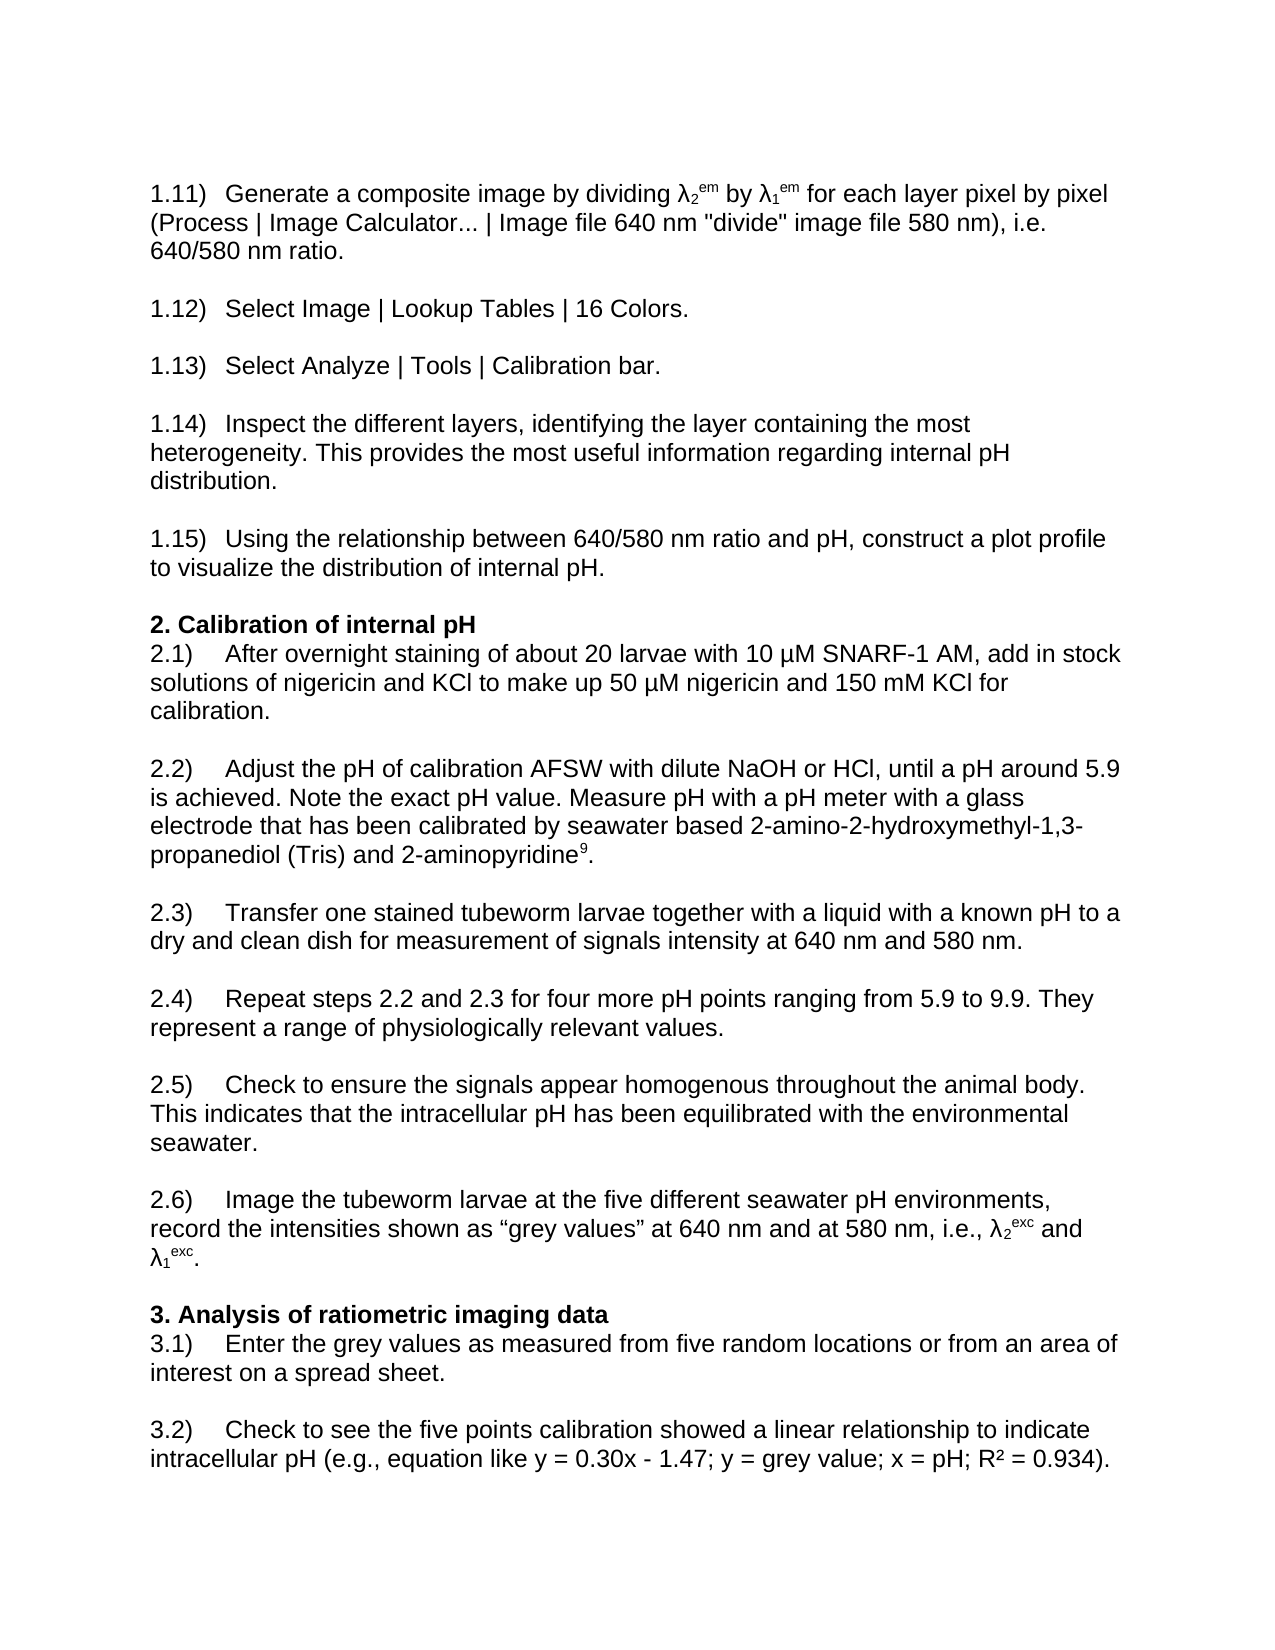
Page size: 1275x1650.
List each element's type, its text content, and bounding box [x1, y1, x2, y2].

text 3. Analysis of ratiometric imaging data [150, 1300, 1125, 1329]
list Adjust the pH of calibration AFSW with dilute NaOH or HCl, until a pH around 5.9 is achieved. Note the exact pH value. Measure pH with a pH meter with a glass electrode that has been calibrated by seawater based 2-amino-2-hydroxymethyl-1,3-propanediol (Tris) and 2-aminopyridine9. [150, 754, 1125, 869]
list Repeat steps 2.2 and 2.3 for four more pH points ranging from 5.9 to 9.9. They represent a range of physiologically relevant values. [150, 984, 1125, 1041]
list After overnight staining of about 20 larvae with 10 µM SNARF-1 AM, add in stock solutions of nigericin and KCl to make up 50 µM nigericin and 150 mM KCl for calibration. [150, 639, 1125, 725]
text 2. Calibration of internal pH [150, 610, 1125, 639]
list Image the tubeworm larvae at the five different seawater pH environments, record the intensities shown as “grey values” at 640 nm and at 580 nm, i.e., λ2exc and λ1exc. [150, 1185, 1125, 1271]
list Select Image | Lookup Tables | 16 Colors. [150, 294, 1125, 322]
list Generate a composite image by dividing λ2em by λ1em for each layer pixel by pixel (Process | Image Calculator... | Image file 640 nm "divide" image file 580 nm), i.e. 640/580 nm ratio. [150, 179, 1125, 265]
list Check to ensure the signals appear homogenous throughout the animal body. This indicates that the intracellular pH has been equilibrated with the environmental seawater. [150, 1070, 1125, 1156]
list Inspect the different layers, identifying the layer containing the most heterogeneity. This provides the most useful information regarding internal pH distribution. [150, 409, 1125, 495]
list Select Analyze | Tools | Calibration bar. [150, 351, 1125, 380]
list Using the relationship between 640/580 nm ratio and pH, construct a plot profile to visualize the distribution of internal pH. [150, 524, 1125, 581]
list Transfer one stained tubeworm larvae together with a liquid with a known pH to a dry and clean dish for measurement of signals intensity at 640 nm and 580 nm. [150, 897, 1125, 955]
list Enter the grey values as measured from five random locations or from an area of interest on a spread sheet. [150, 1329, 1125, 1386]
list Check to see the five points calibration showed a linear relationship to indicate intracellular pH (e.g., equation like y = 0.30x - 1.47; y = grey value; x = pH; R² = 0.934). [150, 1415, 1125, 1472]
